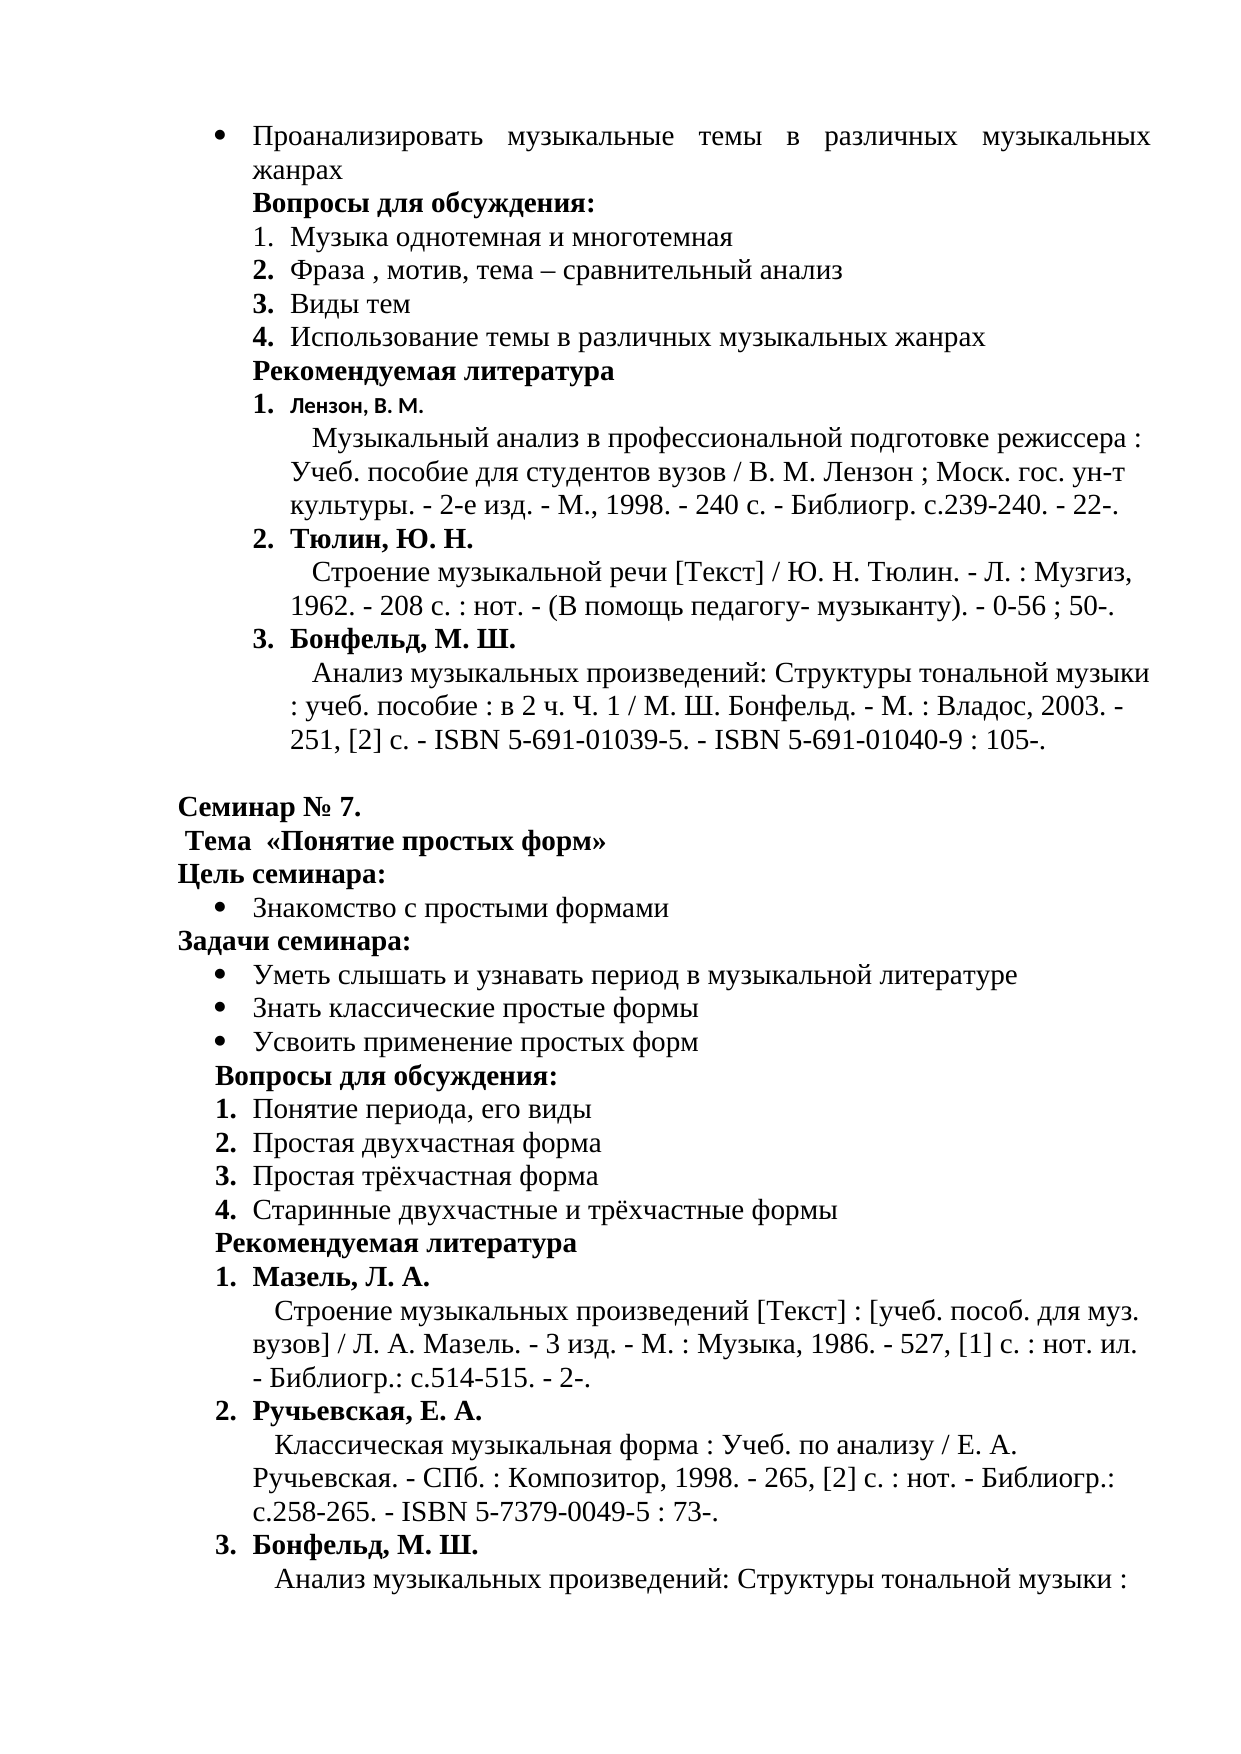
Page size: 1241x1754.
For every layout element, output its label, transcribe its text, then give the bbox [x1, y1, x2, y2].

text Рекомендуемая литература [252, 353, 1152, 387]
list Тюлин, Ю. Н. Строение музыкальной речи [Текст] / Ю. Н. Тюлин. - Л. : Музгиз, 1962. - 208 с. : нот. - (В помощь педагогу- музыканту). - 0-56 ; 50-. [252, 521, 1152, 621]
list Уметь слышать и узнавать период в музыкальной литературе [215, 957, 1152, 991]
list Простая трёхчастная форма [215, 1158, 1152, 1192]
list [215, 1527, 1152, 1594]
text Рекомендуемая литература [215, 1226, 1152, 1259]
text Цель семинара: [177, 856, 1152, 890]
list Бонфельд, М. Ш. Анализ музыкальных произведений: Структуры тональной музыки : учеб. пособие : в 2 ч. Ч. 1 / М. Ш. Бонфельд. - М. : Владос, 2003. - 251, [2] c. - ISBN 5-691-01039-5. - ISBN 5-691-01040-9 : 105-. [252, 621, 1152, 756]
list Мазель, Л. А. Строение музыкальных произведений [Текст] : [учеб. пособ. для муз. вузов] / Л. А. Мазель. - 3 изд. - М. : Музыка, 1986. - 527, [1] с. : нот. ил. - Библиогр.: с.514-515. - 2-. [215, 1259, 1152, 1393]
list Понятие периода, его виды [215, 1091, 1152, 1125]
list Усвоить применение простых форм [215, 1024, 1152, 1058]
list Простая двухчастная форма [215, 1125, 1152, 1158]
text Вопросы для обсуждения: [252, 185, 1152, 219]
list Использование темы в различных музыкальных жанрах [252, 319, 1152, 353]
text Тема «Понятие простых форм» [177, 823, 1152, 856]
list Фраза , мотив, тема – сравнительный анализ [252, 252, 1152, 286]
list Проанализировать музыкальные темы в различных музыкальных жанрах [215, 118, 1152, 185]
list Ручьевская, Е. А. Классическая музыкальная форма : Учеб. по анализу / Е. А. Ручьевская. - СПб. : Композитор, 1998. - 265, [2] с. : нот. - Библиогр.: с.258-265. - ISBN 5-7379-0049-5 : 73-. [215, 1393, 1152, 1527]
text Семинар № 7. [177, 789, 1152, 823]
list Лензон, В. М. Музыкальный анализ в профессиональной подготовке режиссера : Учеб. пособие для студентов вузов / В. М. Лензон ; Моск. гос. ун-т культуры. - 2-е изд. - М., 1998. - 240 с. - Библиогр. с.239-240. - 22-. [252, 387, 1152, 521]
list Музыка однотемная и многотемная [252, 219, 1152, 252]
list Старинные двухчастные и трёхчастные формы [215, 1192, 1152, 1226]
list Знакомство с простыми формами [215, 890, 1152, 923]
text Задачи семинара: [177, 923, 1152, 957]
list Знать классические простые формы [215, 991, 1152, 1024]
list Виды тем [252, 286, 1152, 319]
text Вопросы для обсуждения: [215, 1058, 1152, 1091]
